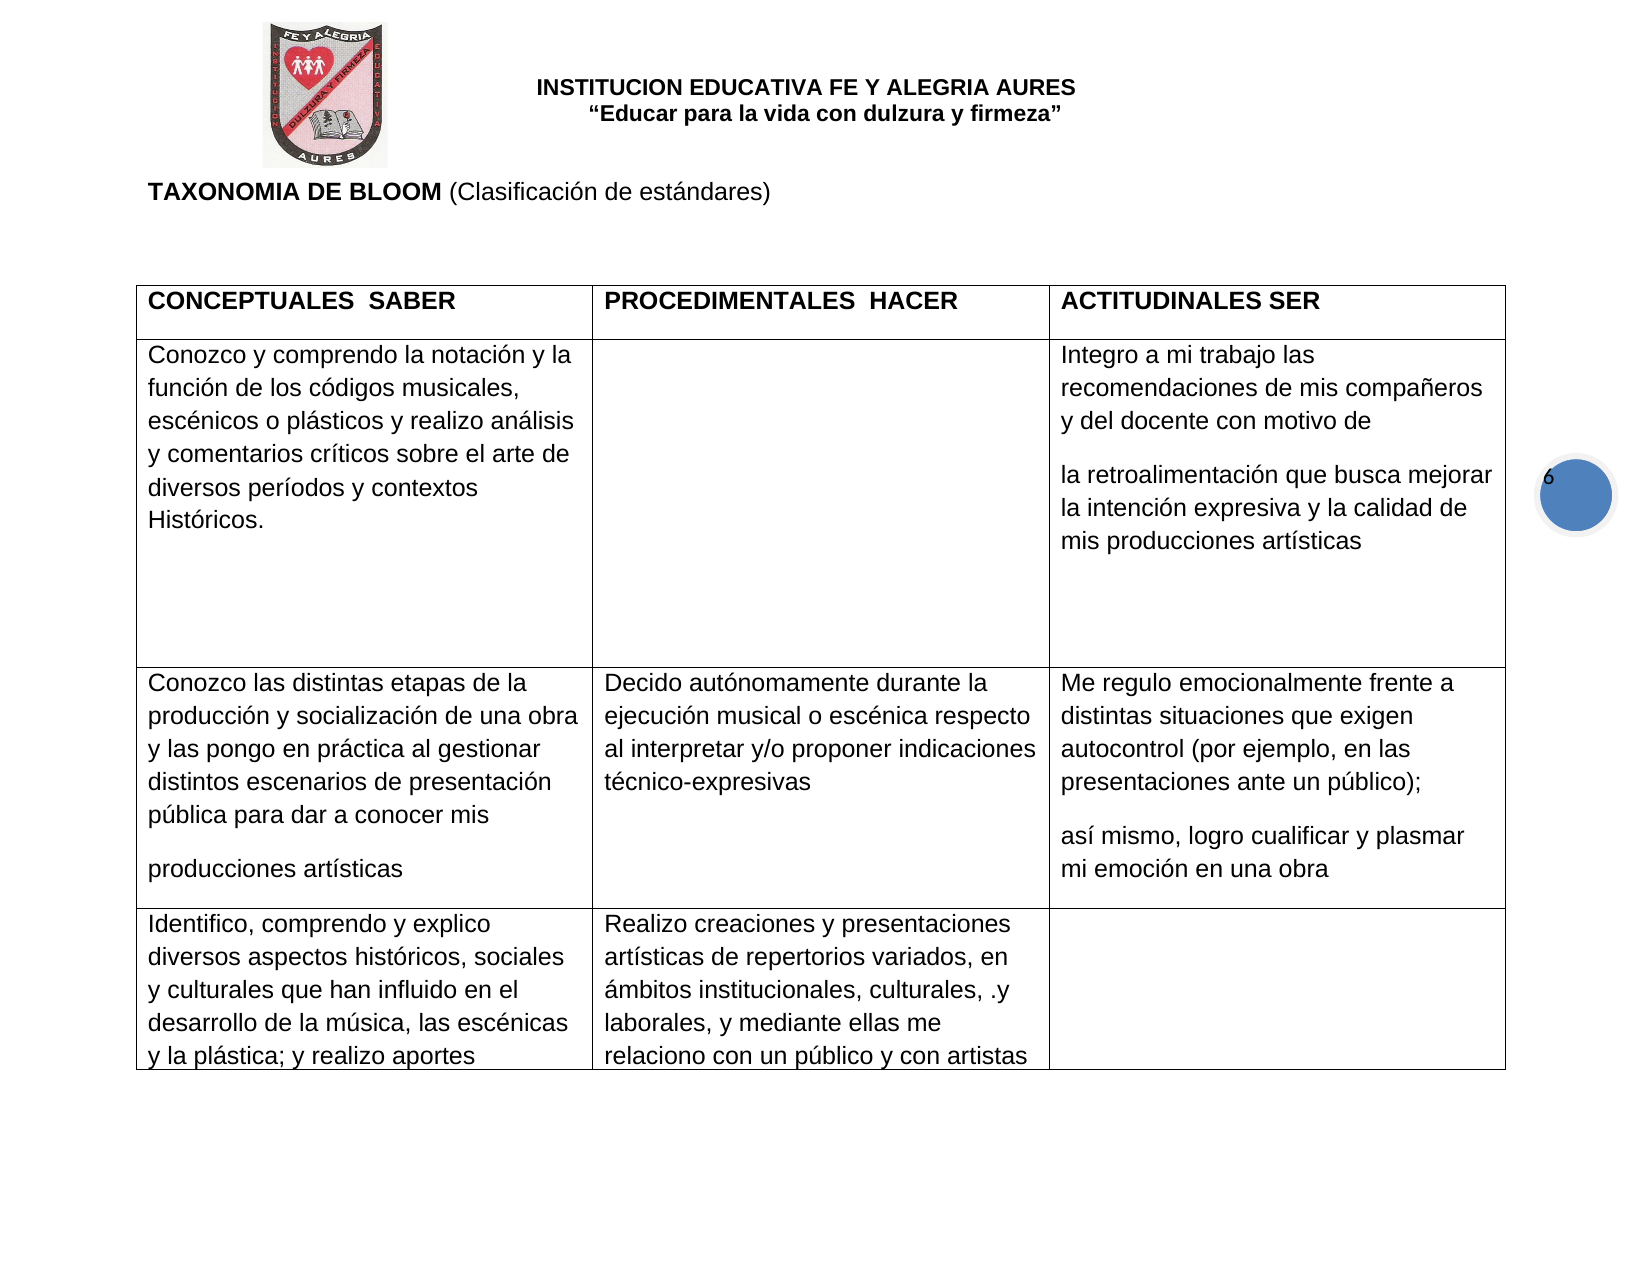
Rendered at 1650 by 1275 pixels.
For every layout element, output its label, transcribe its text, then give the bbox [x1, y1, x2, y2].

table_header ACTITUDINALES SER [1050, 286, 1505, 339]
table_cell Integro a mi trabajo las recomendaciones de mis compañeros y del docente con motivo de la retroalimentación que busca mejorar la intención expresiva y la calidad de mis producciones artísticas [1050, 340, 1505, 667]
table_header PROCEDIMENTALES HACER [593, 286, 1049, 339]
table_cell Conozco las distintas etapas de la producción y socialización de una obra y las pongo en práctica al gestionar distintos escenarios de presentación pública para dar a conocer mis producciones artísticas [137, 668, 592, 907]
table_cell [1050, 909, 1505, 1069]
table_cell Decido autónomamente durante la ejecución musical o escénica respecto al interpretar y/o proponer indicaciones técnico-expresivas [593, 668, 1049, 907]
table_header CONCEPTUALES SABER [137, 286, 592, 339]
text TAXONOMIA DE BLOOM (Clasificación de estándares) [148, 177, 1502, 206]
table_cell Me regulo emocionalmente frente a distintas situaciones que exigen autocontrol (por ejemplo, en las presentaciones ante un público); así mismo, logro cualificar y plasmar mi emoción en una obra [1050, 668, 1505, 907]
table_cell [593, 340, 1049, 667]
table_cell Conozco y comprendo la notación y la función de los códigos musicales, escénicos o plásticos y realizo análisis y comentarios críticos sobre el arte de diversos períodos y contextos Históricos. [137, 340, 592, 667]
picture [262, 22, 388, 167]
